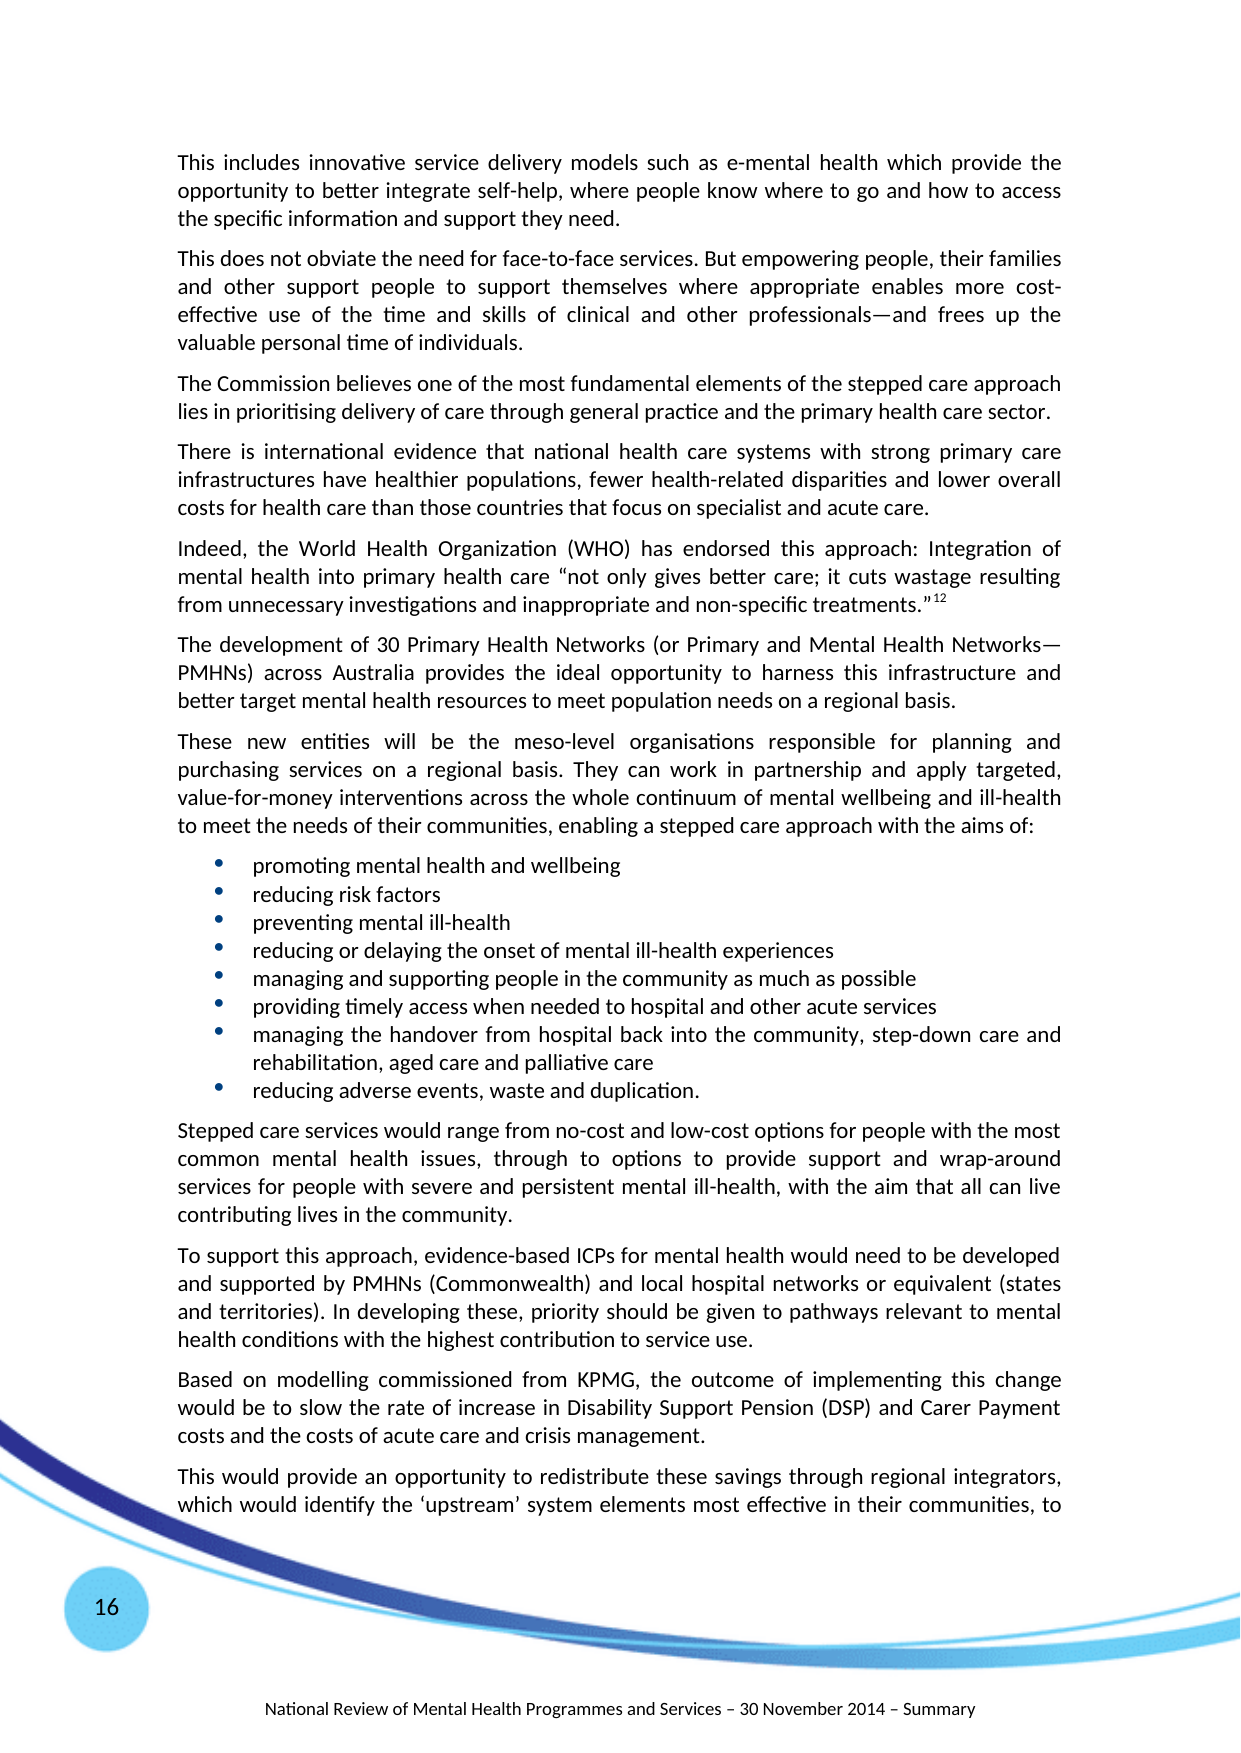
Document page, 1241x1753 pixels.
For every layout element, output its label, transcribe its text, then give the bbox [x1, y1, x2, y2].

text The development of 30 Primary Health Networks (or Primary and Mental Health Networks—PMHNs) across Australia provides the ideal opportunity to harness this infrastructure and better target mental health resources to meet population needs on a regional basis. [177, 631, 1063, 714]
text This does not obviate the need for face-to-face services. But empowering people, their families and other support people to support themselves where appropriate enables more cost-effective use of the time and skills of clinical and other professionals—and frees up the valuable personal time of individuals. [177, 244, 1063, 356]
text Stepped care services would range from no-cost and low-cost options for people with the most common mental health issues, through to options to provide support and wrap-around services for people with severe and persistent mental ill-health, with the aim that all can live contributing lives in the community. [177, 1116, 1063, 1228]
picture [0, 1411, 1241, 1678]
list preventing mental ill-health [215, 908, 1063, 936]
text There is international evidence that national health care systems with strong primary care infrastructures have healthier populations, fewer health-related disparities and lower overall costs for health care than those countries that focus on specialist and acute care. [177, 437, 1063, 521]
list managing the handover from hospital back into the community, step-down care and rehabilitation, aged care and palliative care [215, 1020, 1063, 1076]
text These new entities will be the meso-level organisations responsible for planning and purchasing services on a regional basis. They can work in partnership and apply targeted, value-for-money interventions across the whole continuum of mental wellbeing and ill-health to meet the needs of their communities, enabling a stepped care approach with the aims of: [177, 727, 1063, 839]
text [177, 1462, 1063, 1518]
text The Commission believes one of the most fundamental elements of the stepped care approach lies in prioritising delivery of care through general practice and the primary health care sector. [177, 369, 1063, 425]
text This includes innovative service delivery models such as e-mental health which provide the opportunity to better integrate self-help, where people know where to go and how to access the specific information and support they need. [177, 148, 1063, 232]
list promoting mental health and wellbeing [215, 852, 1063, 880]
list reducing risk factors [215, 880, 1063, 908]
list reducing or delaying the onset of mental ill-health experiences [215, 936, 1063, 964]
text Based on modelling commissioned from KPMG, the outcome of implementing this change would be to slow the rate of increase in Disability Support Pension (DSP) and Carer Payment costs and the costs of acute care and crisis management. [177, 1366, 1063, 1449]
list managing and supporting people in the community as much as possible [215, 964, 1063, 992]
list providing timely access when needed to hospital and other acute services [215, 992, 1063, 1020]
text Indeed, the World Health Organization (WHO) has endorsed this approach: Integration of mental health into primary health care “not only gives better care; it cuts wastage resulting from unnecessary investigations and inappropriate and non-specific treatments.”12 [177, 534, 1063, 618]
text To support this approach, evidence-based ICPs for mental health would need to be developed and supported by PMHNs (Commonwealth) and local hospital networks or equivalent (states and territories). In developing these, priority should be given to pathways relevant to mental health conditions with the highest contribution to service use. [177, 1241, 1063, 1353]
list reducing adverse events, waste and duplication. [215, 1076, 1063, 1104]
